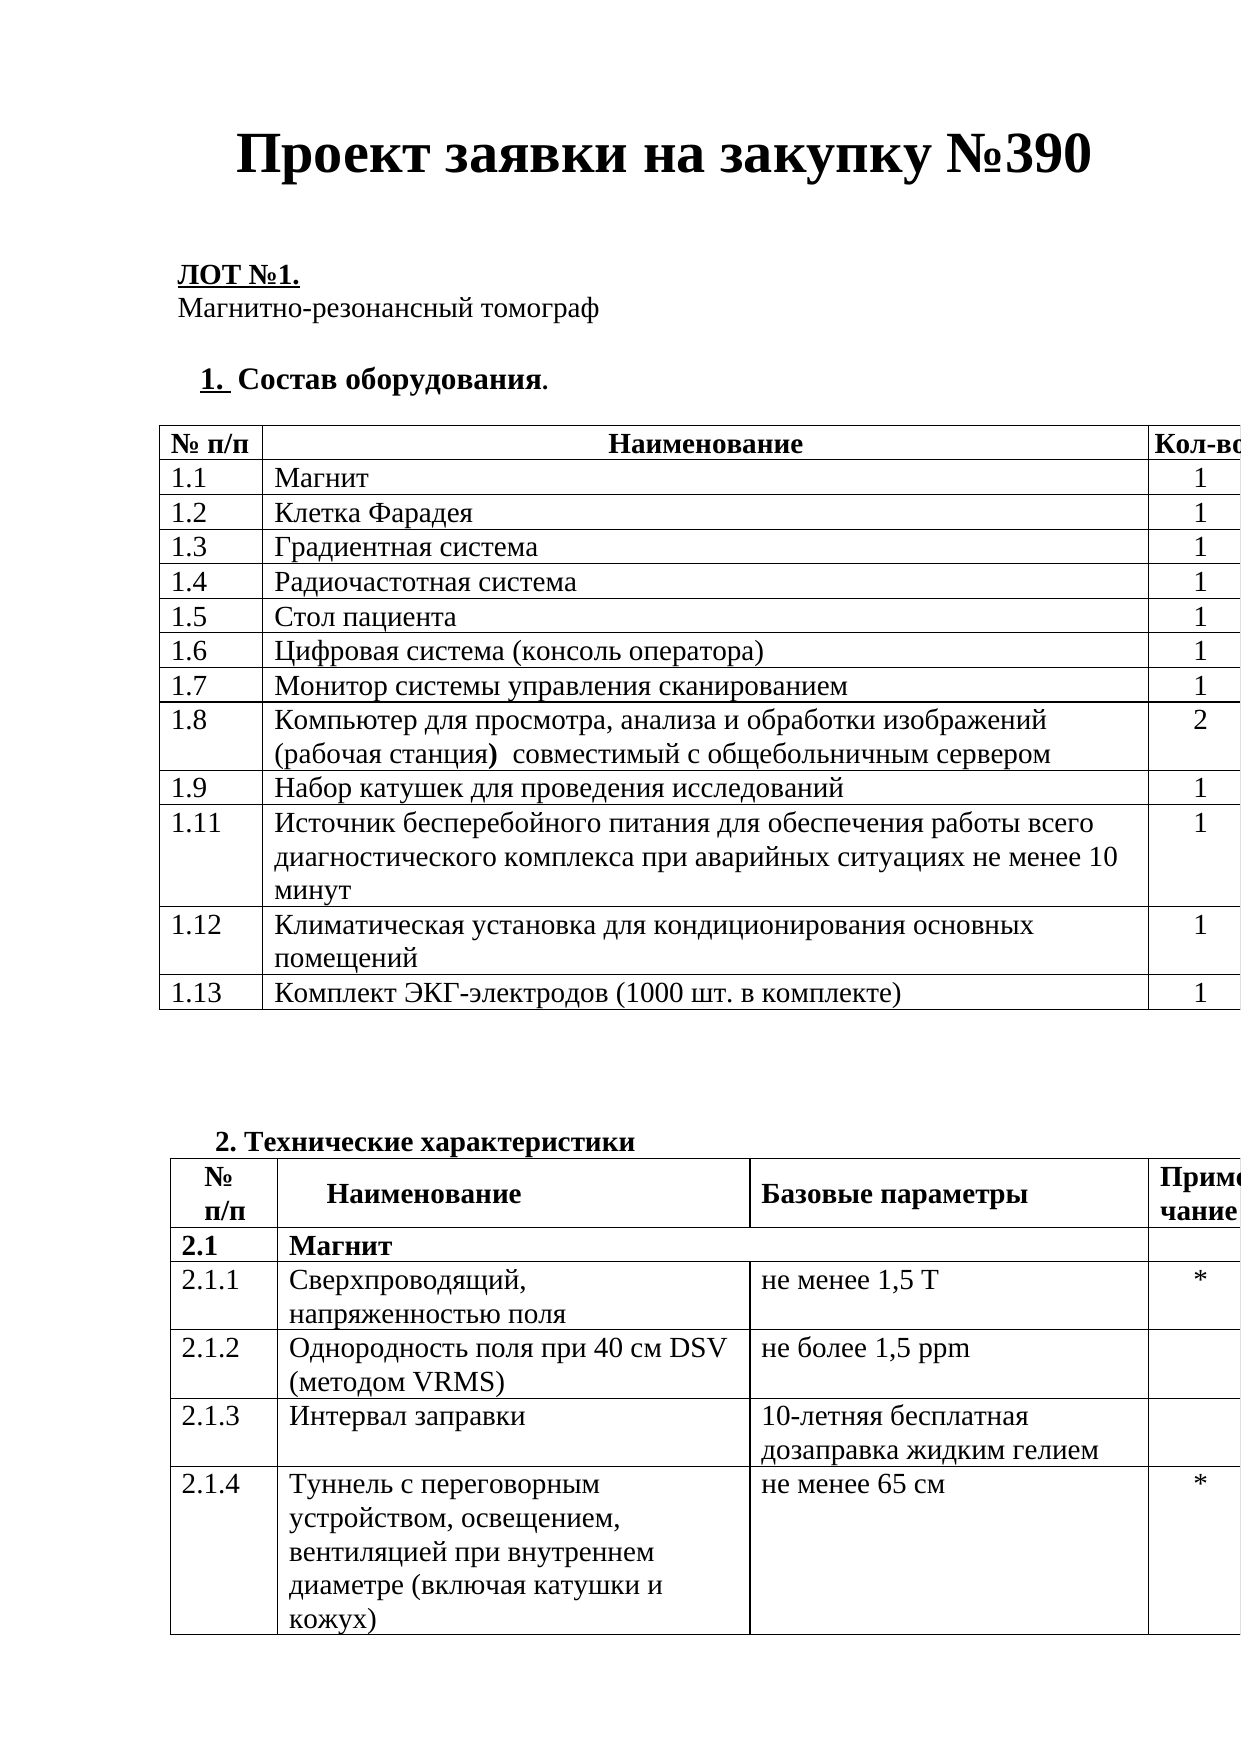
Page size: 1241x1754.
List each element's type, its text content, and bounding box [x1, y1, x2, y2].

table_cell [1149, 1330, 1240, 1397]
table_cell 1.4 [160, 564, 262, 598]
table_cell Набор катушек для проведения исследований [263, 771, 1148, 804]
table_cell [1149, 1228, 1240, 1261]
text Проект заявки на закупку №390 [177, 118, 1152, 185]
table_cell * [1149, 1467, 1240, 1634]
table_cell Магнит [278, 1228, 1148, 1261]
table_cell Монитор системы управления сканированием [263, 668, 1148, 701]
table_cell Градиентная система [263, 530, 1148, 563]
table_cell Цифровая система (консоль оператора) [263, 633, 1148, 667]
table_cell 1 [1149, 907, 1240, 974]
table_cell 1 [1149, 495, 1240, 528]
table_cell 1 [1149, 530, 1240, 563]
table_cell 2.1.2 [171, 1330, 277, 1397]
table_cell не менее 65 см [751, 1467, 1148, 1634]
table_cell 1.13 [160, 975, 262, 1008]
table_cell 2 [1149, 703, 1240, 769]
table_cell Магнит [263, 460, 1148, 494]
text Магнитно-резонансный томограф [177, 291, 1152, 324]
table_cell 1.12 [160, 907, 262, 974]
table_header Базовые параметры [751, 1159, 1148, 1227]
table_cell не менее 1,5 Т [751, 1262, 1148, 1329]
table_cell 1.6 [160, 633, 262, 667]
table_cell 1 [1149, 668, 1240, 701]
table_header № п/п [171, 1159, 277, 1227]
table_cell 1.9 [160, 771, 262, 804]
table_cell 1.3 [160, 530, 262, 563]
table_cell 1.1 [160, 460, 262, 494]
table_header Наименование [263, 426, 1148, 459]
table_cell Туннель с переговорным устройством, освещением, вентиляцией при внутреннем диаметре (включая катушки и кожух) [278, 1467, 749, 1634]
table_header № п/п [160, 426, 262, 459]
table_cell Клетка Фарадея [263, 495, 1148, 528]
table_cell Интервал заправки [278, 1399, 749, 1466]
table_header Примечание [1149, 1159, 1240, 1227]
table_cell 1.11 [160, 805, 262, 906]
table_cell 1.7 [160, 668, 262, 701]
text 2. Технические характеристики [215, 1124, 1152, 1158]
table_cell Компьютер для просмотра, анализа и обработки изображений (рабочая станция) совместимый с общебольничным сервером [263, 703, 1148, 769]
table_cell 1 [1149, 599, 1240, 632]
table_cell * [1149, 1262, 1240, 1329]
table_cell [1149, 1399, 1240, 1466]
table_cell Стол пациента [263, 599, 1148, 632]
table_header Кол-во [1149, 426, 1240, 459]
table_cell Однородность поля при 40 см DSV (методом VRMS) [278, 1330, 749, 1397]
table_cell 1.2 [160, 495, 262, 528]
table_cell 1.8 [160, 703, 262, 769]
table_cell не более 1,5 ppm [751, 1330, 1148, 1397]
table_cell 1 [1149, 975, 1240, 1008]
table_cell Источник бесперебойного питания для обеспечения работы всего диагностического комплекса при аварийных ситуациях не менее 10 минут [263, 805, 1148, 906]
table_cell 1 [1149, 771, 1240, 804]
list Состав оборудования. [200, 360, 1152, 396]
table_cell Сверхпроводящий, напряженностью поля [278, 1262, 749, 1329]
table_header Наименование [278, 1159, 749, 1227]
table_cell 1 [1149, 564, 1240, 598]
table_cell 1 [1149, 805, 1240, 906]
table_cell 1 [1149, 633, 1240, 667]
table_cell 1 [1149, 460, 1240, 494]
table_cell 10-летняя бесплатная дозаправка жидким гелием [751, 1399, 1148, 1466]
table_cell Комплект ЭКГ-электродов (1000 шт. в комплекте) [263, 975, 1148, 1008]
table_cell 2.1.4 [171, 1467, 277, 1634]
table_cell 1.5 [160, 599, 262, 632]
table_cell 2.1.3 [171, 1399, 277, 1466]
table_cell Климатическая установка для кондиционирования основных помещений [263, 907, 1148, 974]
table_cell 2.1 [171, 1228, 277, 1261]
table_cell Радиочастотная система [263, 564, 1148, 598]
table_cell 2.1.1 [171, 1262, 277, 1329]
text ЛОТ №1. [177, 257, 1152, 291]
